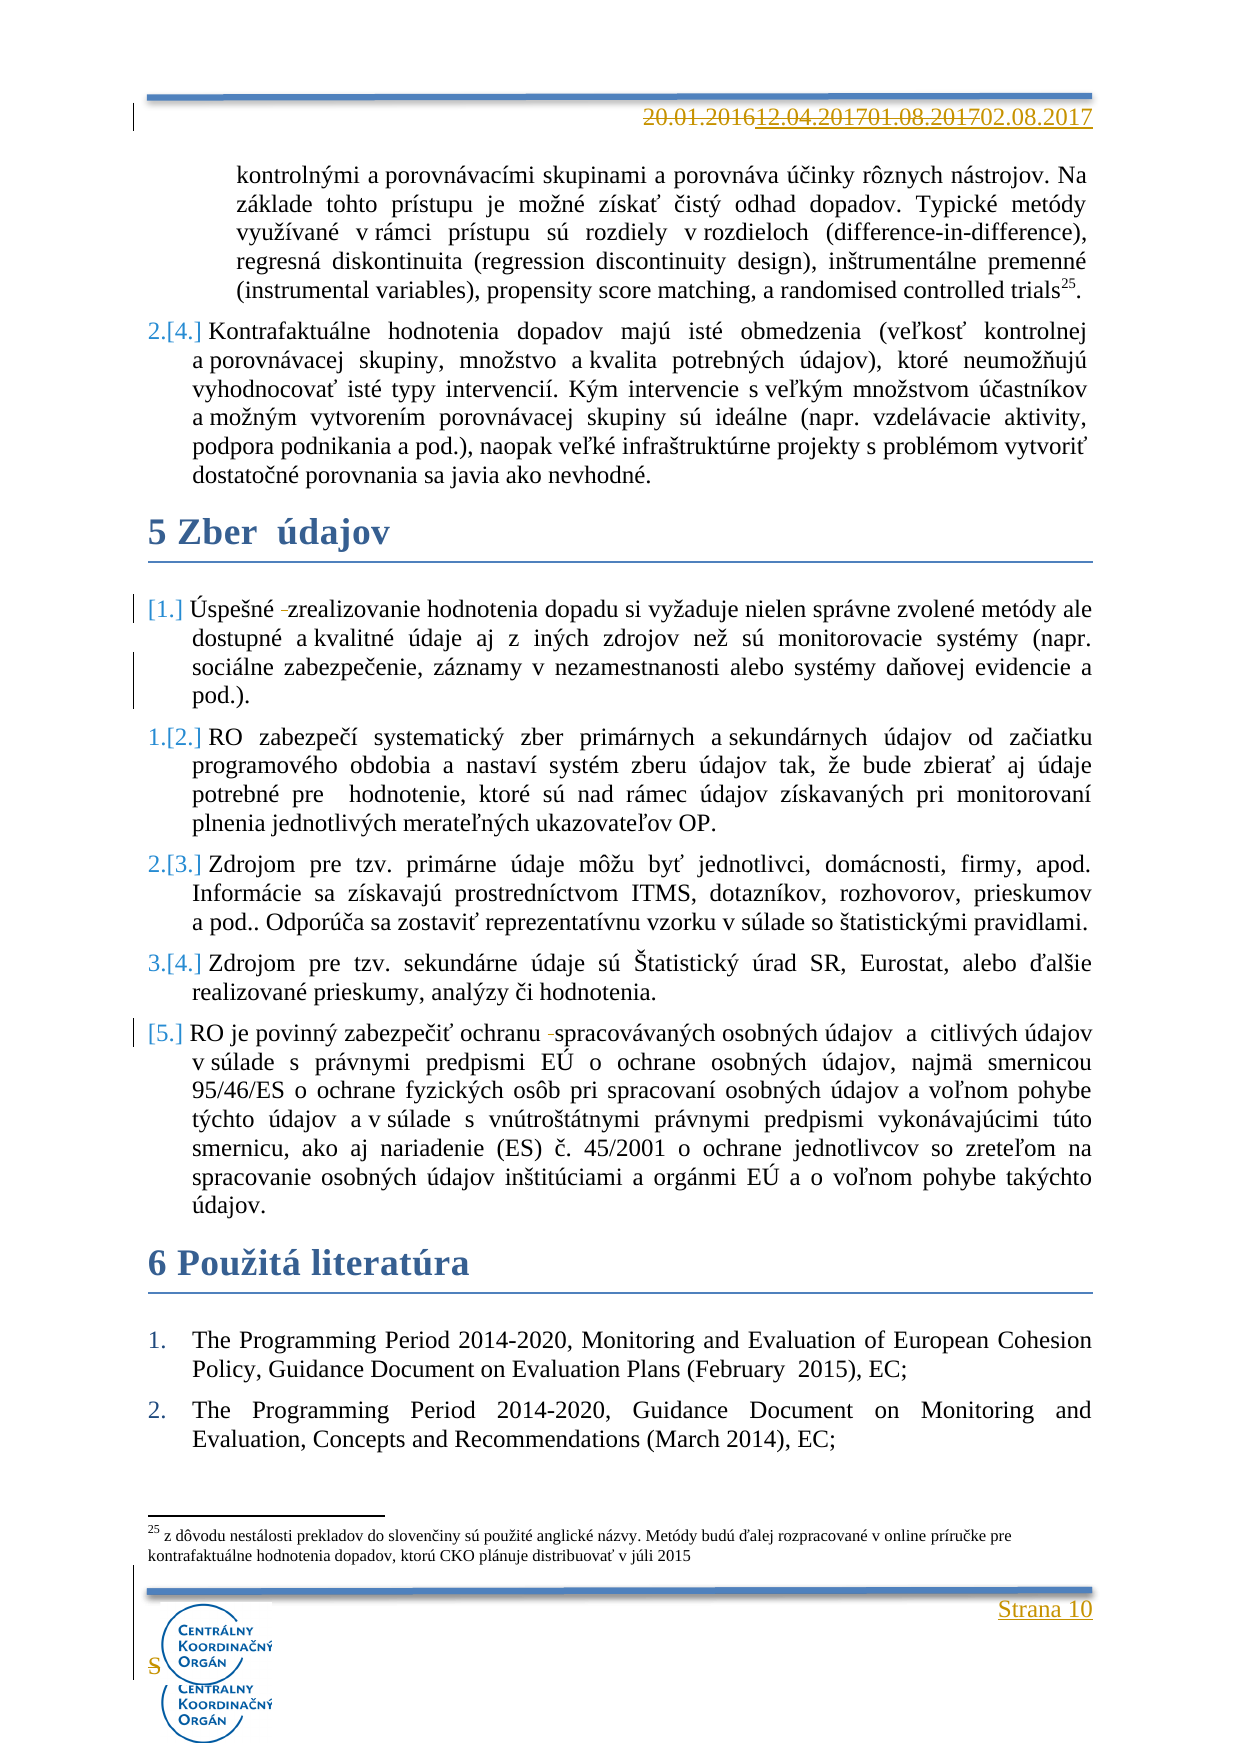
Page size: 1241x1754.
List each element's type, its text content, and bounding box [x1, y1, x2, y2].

list Kontrafaktuálne hodnotenia dopadov majú isté obmedzenia (veľkosť kontrolnej a porovnávacej skupiny, množstvo a kvalita potrebných údajov), ktoré neumožňujú vyhodnocovať isté typy intervencií. Kým intervencie s veľkým množstvom účastníkov a možným vytvorením porovnávacej skupiny sú ideálne (napr. vzdelávacie aktivity, podpora podnikania a pod.), naopak veľké infraštruktúrne projekty s problémom vytvoriť dostatočné porovnania sa javia ako nevhodné. [148, 316, 1087, 489]
list Úspešné zrealizovanie hodnotenia dopadu si vyžaduje nielen správne zvolené metódy ale dostupné a kvalitné údaje aj z iných zdrojov než sú monitorovacie systémy (napr. sociálne zabezpečenie, záznamy v nezamestnanosti alebo systémy daňovej evidencie apod.). [148, 594, 1093, 709]
list RO je povinný zabezpečiť ochranu spracovávaných osobných údajov a citlivých údajov v súlade s právnymi predpismi EÚ o ochrane osobných údajov, najmä smernicou 95/46/ES o ochrane fyzických osôb pri spracovaní osobných údajov a voľnom pohybe týchto údajov a v súlade s vnútroštátnymi právnymi predpismi vykonávajúcimi túto smernicu, ako aj nariadenie (ES) č. 45/2001 o ochrane jednotlivcov so zreteľom na spracovanie osobných údajov inštitúciami a orgánmi EÚ a o voľnom pohybe takýchto údajov. [148, 1018, 1093, 1219]
text 6 Použitá literatúra [148, 1240, 1093, 1292]
list The Programming Period 2014-2020, Monitoring and Evaluation of European Cohesion Policy, Guidance Document on Evaluation Plans (February 2015), EC; [148, 1325, 1093, 1382]
list Zdrojom pre tzv. primárne údaje môžu byť jednotlivci, domácnosti, firmy, apod. Informácie sa získavajú prostredníctvom ITMS, dotazníkov, rozhovorov, prieskumov a pod.. Odporúča sa zostaviť reprezentatívnu vzorku v súlade so štatistickými pravidlami. [148, 849, 1093, 936]
list RO zabezpečí systematický zber primárnych a sekundárnych údajov od začiatku programového obdobia a nastaví systém zberu údajov tak, že bude zbierať aj údaje potrebné pre hodnotenie, ktoré sú nad rámec údajov získavaných pri monitorovaní plnenia jednotlivých merateľných ukazovateľov OP. [148, 722, 1093, 837]
picture [159, 1602, 272, 1742]
text 5 Zber údajov [148, 509, 1093, 561]
list The Programming Period 2014-2020, Guidance Document on Monitoring and Evaluation, Concepts and Recommendations (March 2014), EC; [148, 1395, 1093, 1452]
list Zdrojom pre tzv. sekundárne údaje sú Štatistický úrad SR, Eurostat, alebo ďalšie realizované prieskumy, analýzy či hodnotenia. [148, 948, 1093, 1006]
